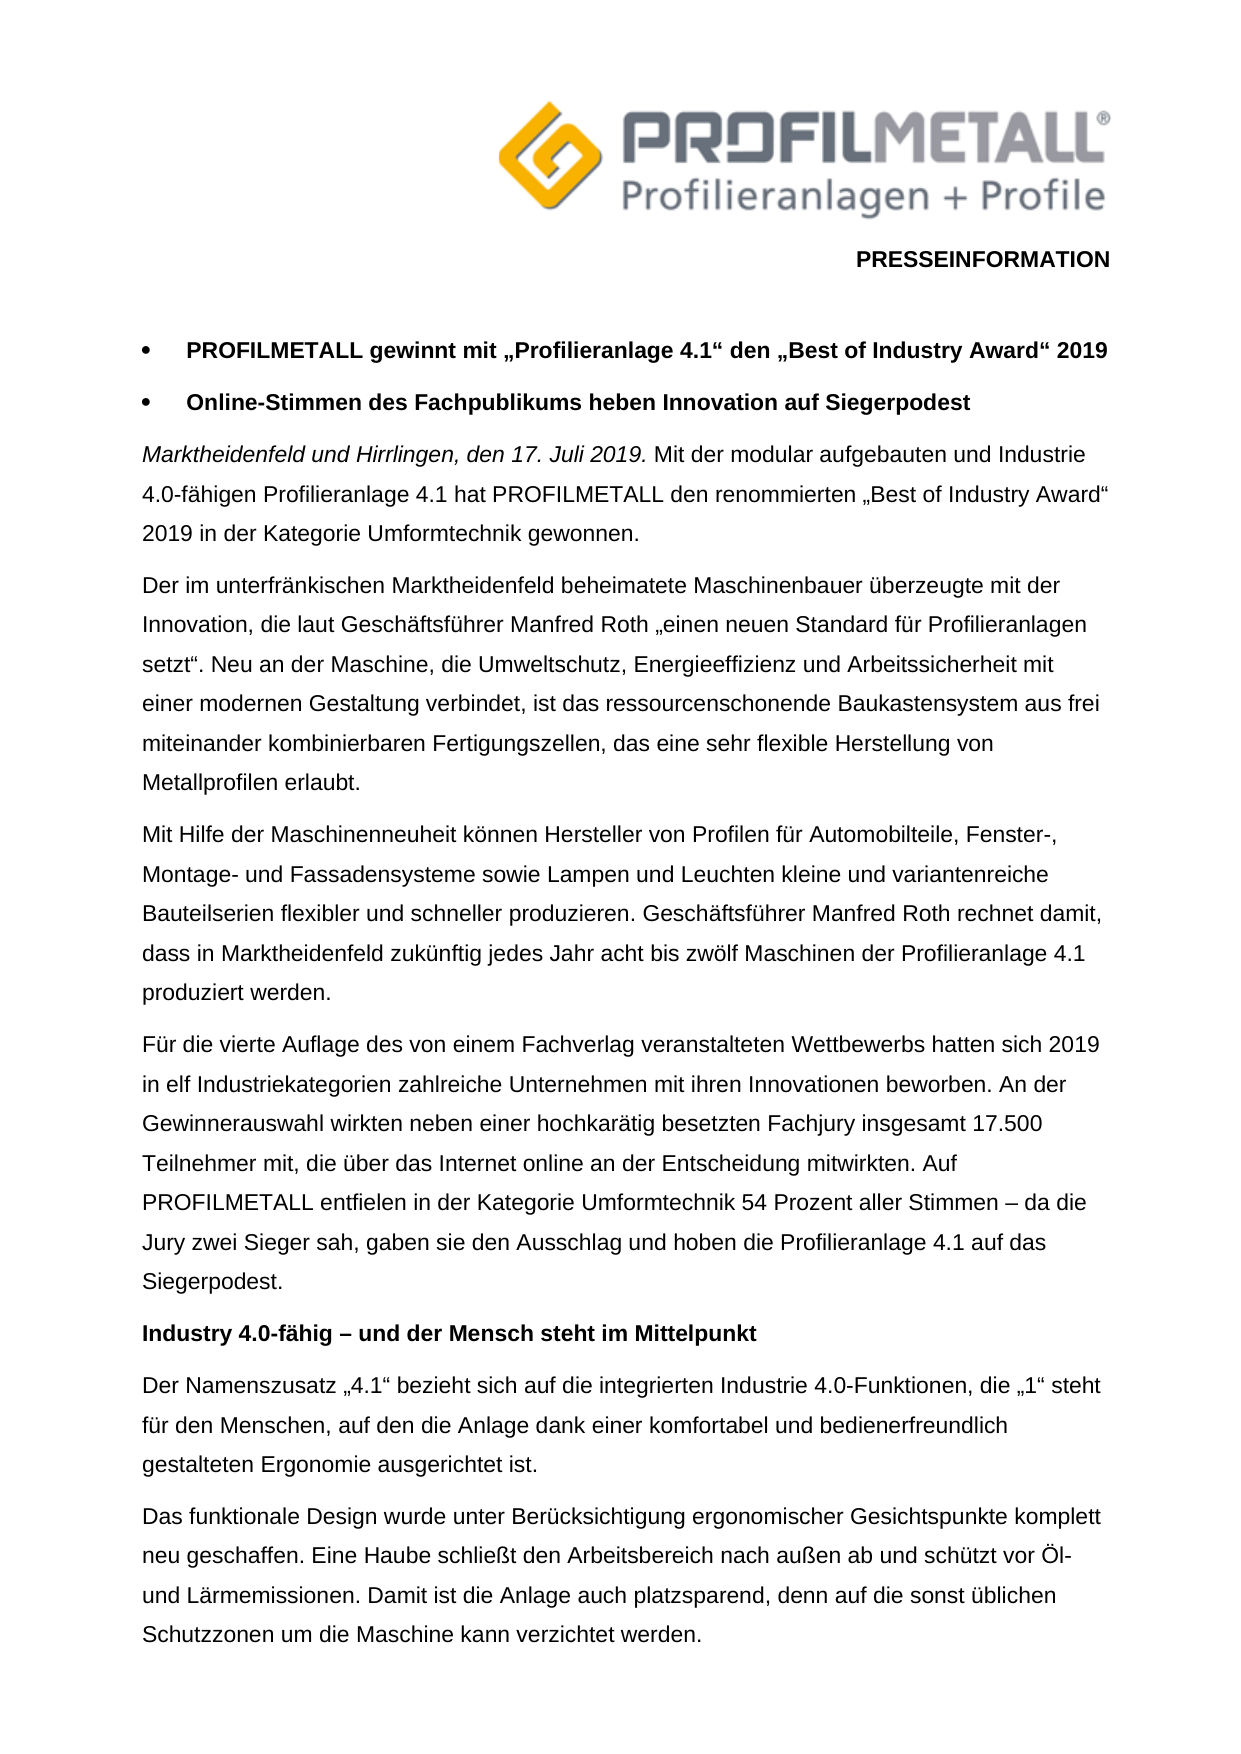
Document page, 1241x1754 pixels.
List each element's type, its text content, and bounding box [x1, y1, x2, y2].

text Marktheidenfeld und Hirrlingen, den 17. Juli 2019. Mit der modular aufgebauten und Industrie 4.0-fähigen Profilieranlage 4.1 hat PROFILMETALL den renommierten „Best of Industry Award“ 2019 in der Kategorie Umformtechnik gewonnen. [142, 441, 1110, 546]
list Online-Stimmen des Fachpublikums heben Innovation auf Siegerpodest [142, 389, 1110, 415]
text Mit Hilfe der Maschinenneuheit können Hersteller von Profilen für Automobilteile, Fenster-, Montage- und Fassadensysteme sowie Lampen und Leuchten kleine und variantenreiche Bauteilserien flexibler und schneller produzieren. Geschäftsführer Manfred Roth rechnet damit, dass in Marktheidenfeld zukünftig jedes Jahr acht bis zwölf Maschinen der Profilieranlage 4.1 produziert werden. [142, 821, 1110, 1006]
text Für die vierte Auflage des von einem Fachverlag veranstalteten Wettbewerbs hatten sich 2019 in elf Industriekategorien zahlreiche Unternehmen mit ihren Innovationen beworben. An der Gewinnerauswahl wirkten neben einer hochkarätig besetzten Fachjury insgesamt 17.500 Teilnehmer mit, die über das Internet online an der Entscheidung mitwirkten. Auf PROFILMETALL entfielen in der Kategorie Umformtechnik 54 Prozent aller Stimmen – da die Jury zwei Sieger sah, gaben sie den Ausschlag und hoben die Profilieranlage 4.1 auf das Siegerpodest. [142, 1031, 1110, 1294]
text Presseinformation [142, 246, 1110, 273]
text Der im unterfränkischen Marktheidenfeld beheimatete Maschinenbauer überzeugte mit der Innovation, die laut Geschäftsführer Manfred Roth „einen neuen Standard für Profilieranlagen setzt“. Neu an der Maschine, die Umweltschutz, Energieeffizienz und Arbeitssicherheit mit einer modernen Gestaltung verbindet, ist das ressourcenschonende Baukastensystem aus frei miteinander kombinierbaren Fertigungszellen, das eine sehr flexible Herstellung von Metallprofilen erlaubt. [142, 572, 1110, 796]
list PROFILMETALL gewinnt mit „Profilieranlage 4.1“ den „Best of Industry Award“ 2019 [142, 337, 1110, 363]
picture [498, 100, 1111, 220]
text Der Namenszusatz „4.1“ bezieht sich auf die integrierten Industrie 4.0-Funktionen, die „1“ steht für den Menschen, auf den die Anlage dank einer komfortabel und bedienerfreundlich gestalteten Ergonomie ausgerichtet ist. [142, 1372, 1110, 1477]
text Das funktionale Design wurde unter Berücksichtigung ergonomischer Gesichtspunkte komplett neu geschaffen. Eine Haube schließt den Arbeitsbereich nach außen ab und schützt vor Öl- und Lärmemissionen. Damit ist die Anlage auch platzsparend, denn auf die sonst üblichen Schutzzonen um die Maschine kann verzichtet werden. [142, 1503, 1110, 1648]
text Industry 4.0-fähig – und der Mensch steht im Mittelpunkt [142, 1320, 1110, 1346]
